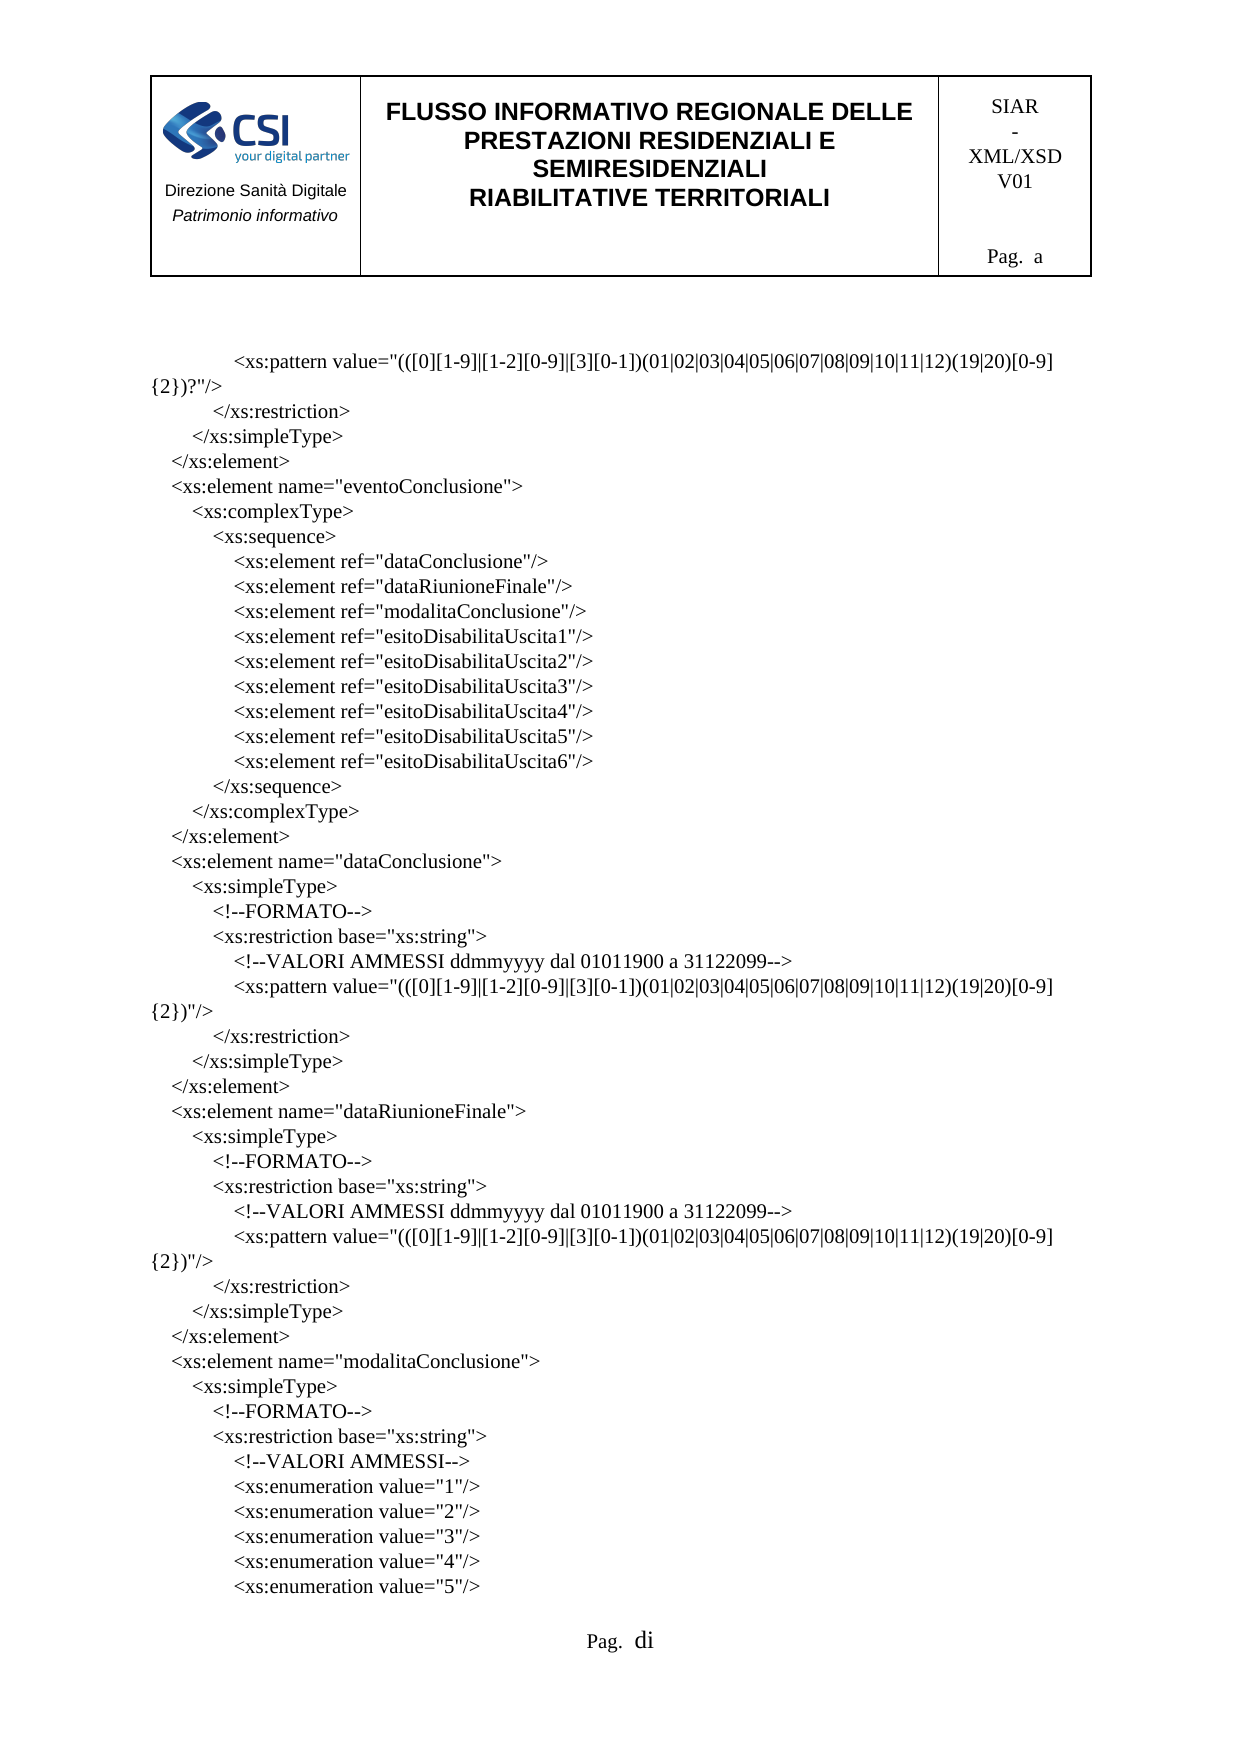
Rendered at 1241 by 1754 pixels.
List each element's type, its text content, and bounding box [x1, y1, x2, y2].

text <xs:restriction base="xs:string"> [150, 923, 1090, 948]
text <!--FORMATO--> [150, 1398, 1090, 1423]
text <!--VALORI AMMESSI--> [150, 1448, 1090, 1473]
text <!--VALORI AMMESSI ddmmyyyy dal 01011900 a 31122099--> [150, 1198, 1090, 1223]
text <xs:element name="eventoConclusione"> [150, 473, 1090, 498]
text <xs:pattern value="(([0][1-9]|[1-2][0-9]|[3][0-1])(01|02|03|04|05|06|07|08|09|10|11|12)(19|20)[0-9]{2})"/> [150, 1223, 1090, 1273]
text <xs:enumeration value="1"/> [150, 1473, 1090, 1498]
text <xs:element ref="esitoDisabilitaUscita3"/> [150, 673, 1090, 698]
text </xs:restriction> [150, 398, 1090, 423]
text </xs:simpleType> [150, 1048, 1090, 1073]
text </xs:element> [150, 448, 1090, 473]
text <xs:element ref="esitoDisabilitaUscita5"/> [150, 723, 1090, 748]
text <xs:element ref="dataConclusione"/> [150, 548, 1090, 573]
text </xs:restriction> [150, 1023, 1090, 1048]
text <xs:restriction base="xs:string"> [150, 1423, 1090, 1448]
text <xs:enumeration value="3"/> [150, 1523, 1090, 1548]
text </xs:element> [150, 823, 1090, 848]
text <xs:element ref="esitoDisabilitaUscita2"/> [150, 648, 1090, 673]
text <xs:pattern value="(([0][1-9]|[1-2][0-9]|[3][0-1])(01|02|03|04|05|06|07|08|09|10|11|12)(19|20)[0-9]{2})"/> [150, 973, 1090, 1023]
text <xs:sequence> [150, 523, 1090, 548]
text <xs:element ref="modalitaConclusione"/> [150, 598, 1090, 623]
text </xs:sequence> [150, 773, 1090, 798]
text <!--VALORI AMMESSI ddmmyyyy dal 01011900 a 31122099--> [150, 948, 1090, 973]
text </xs:simpleType> [150, 423, 1090, 448]
text </xs:element> [150, 1323, 1090, 1348]
text <xs:enumeration value="5"/> [150, 1573, 1090, 1598]
text <xs:element name="modalitaConclusione"> [150, 1348, 1090, 1373]
text <xs:element ref="esitoDisabilitaUscita1"/> [150, 623, 1090, 648]
text </xs:element> [150, 1073, 1090, 1098]
text <xs:element ref="esitoDisabilitaUscita6"/> [150, 748, 1090, 773]
text <!--FORMATO--> [150, 1148, 1090, 1173]
text <xs:element name="dataConclusione"> [150, 848, 1090, 873]
text <xs:simpleType> [150, 1373, 1090, 1398]
picture [161, 102, 351, 164]
text <xs:simpleType> [150, 1123, 1090, 1148]
text <xs:enumeration value="4"/> [150, 1548, 1090, 1573]
text <xs:simpleType> [150, 873, 1090, 898]
text <xs:pattern value="(([0][1-9]|[1-2][0-9]|[3][0-1])(01|02|03|04|05|06|07|08|09|10|11|12)(19|20)[0-9]{2})?"/> [150, 348, 1090, 398]
text </xs:restriction> [150, 1273, 1090, 1298]
text </xs:complexType> [150, 798, 1090, 823]
text <!--FORMATO--> [150, 898, 1090, 923]
text <xs:complexType> [150, 498, 1090, 523]
text <xs:restriction base="xs:string"> [150, 1173, 1090, 1198]
text </xs:simpleType> [150, 1298, 1090, 1323]
text <xs:element ref="esitoDisabilitaUscita4"/> [150, 698, 1090, 723]
text <xs:element name="dataRiunioneFinale"> [150, 1098, 1090, 1123]
text <xs:enumeration value="2"/> [150, 1498, 1090, 1523]
text <xs:element ref="dataRiunioneFinale"/> [150, 573, 1090, 598]
